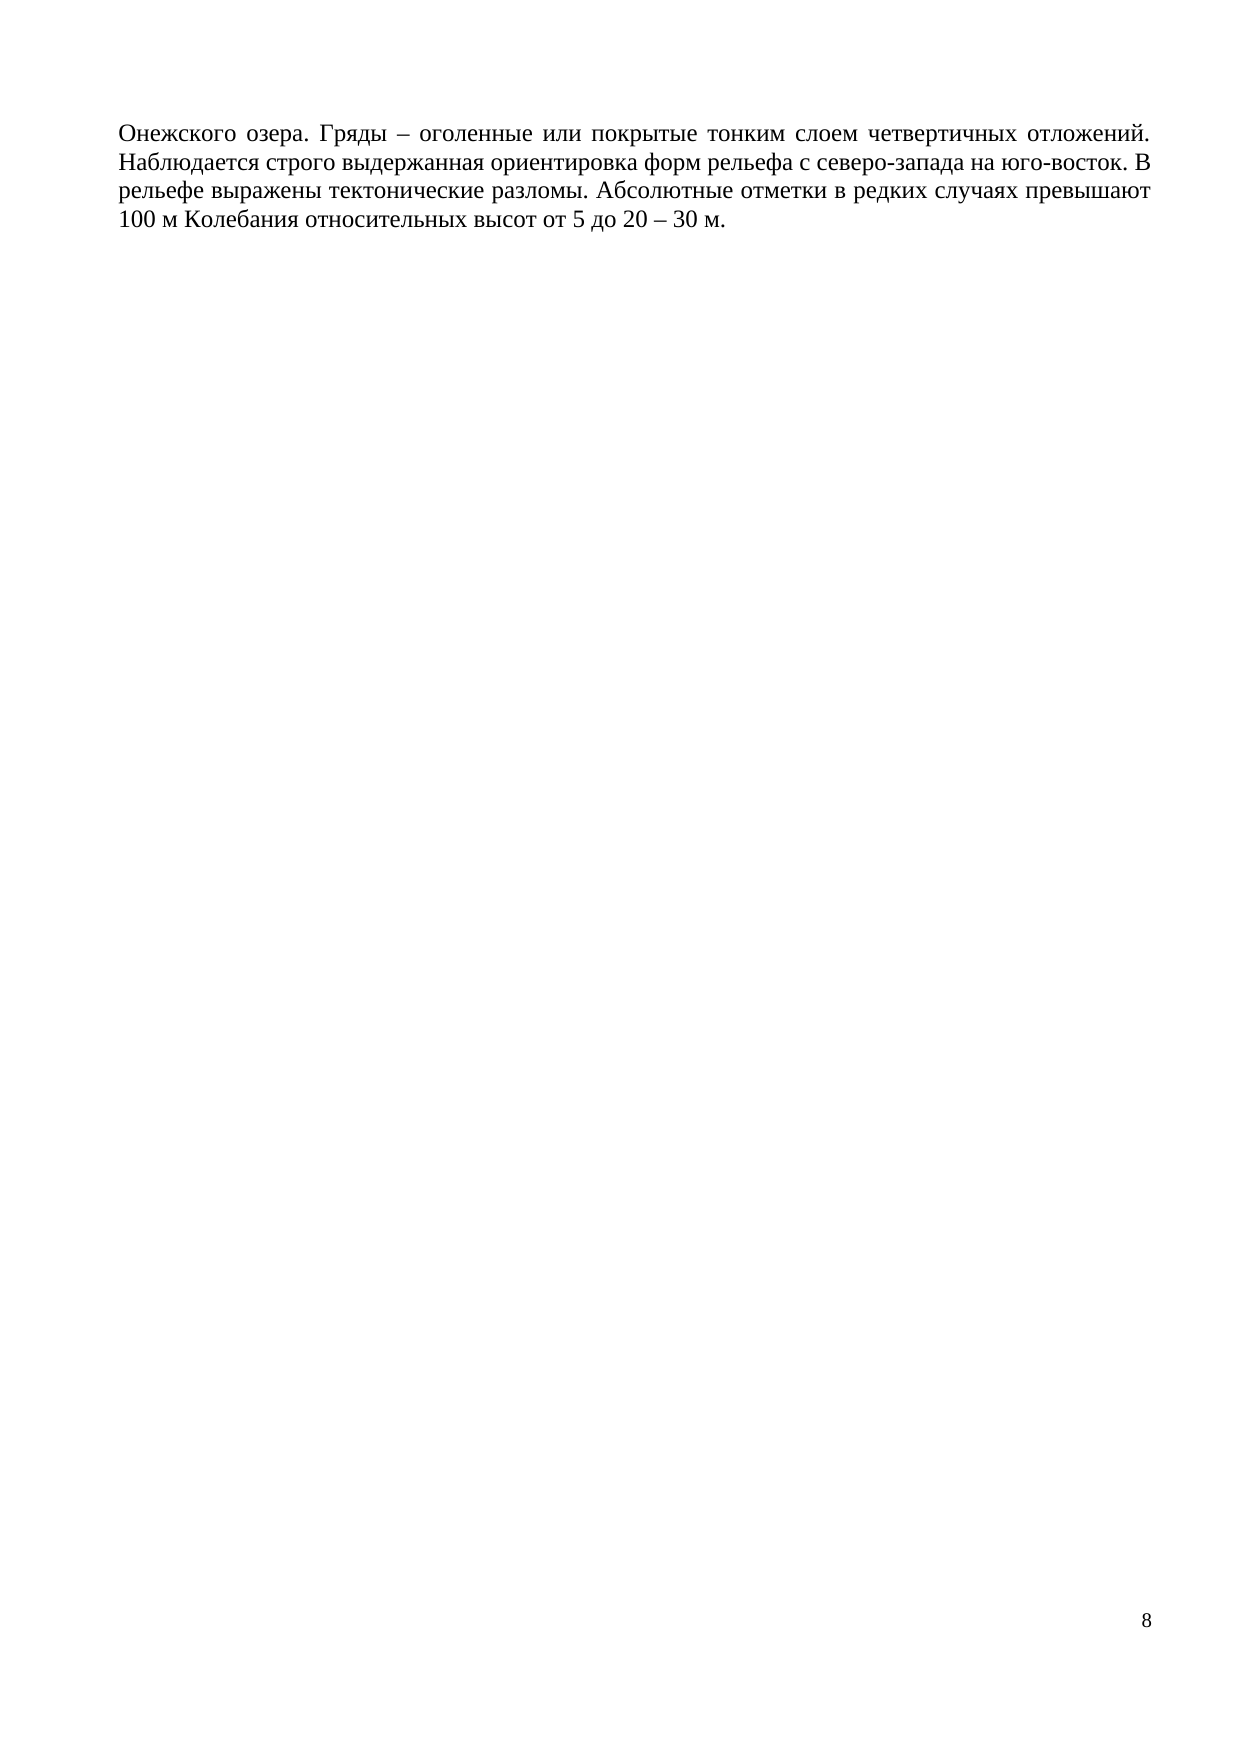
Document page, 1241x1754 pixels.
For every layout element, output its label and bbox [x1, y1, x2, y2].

text [118, 118, 1152, 233]
